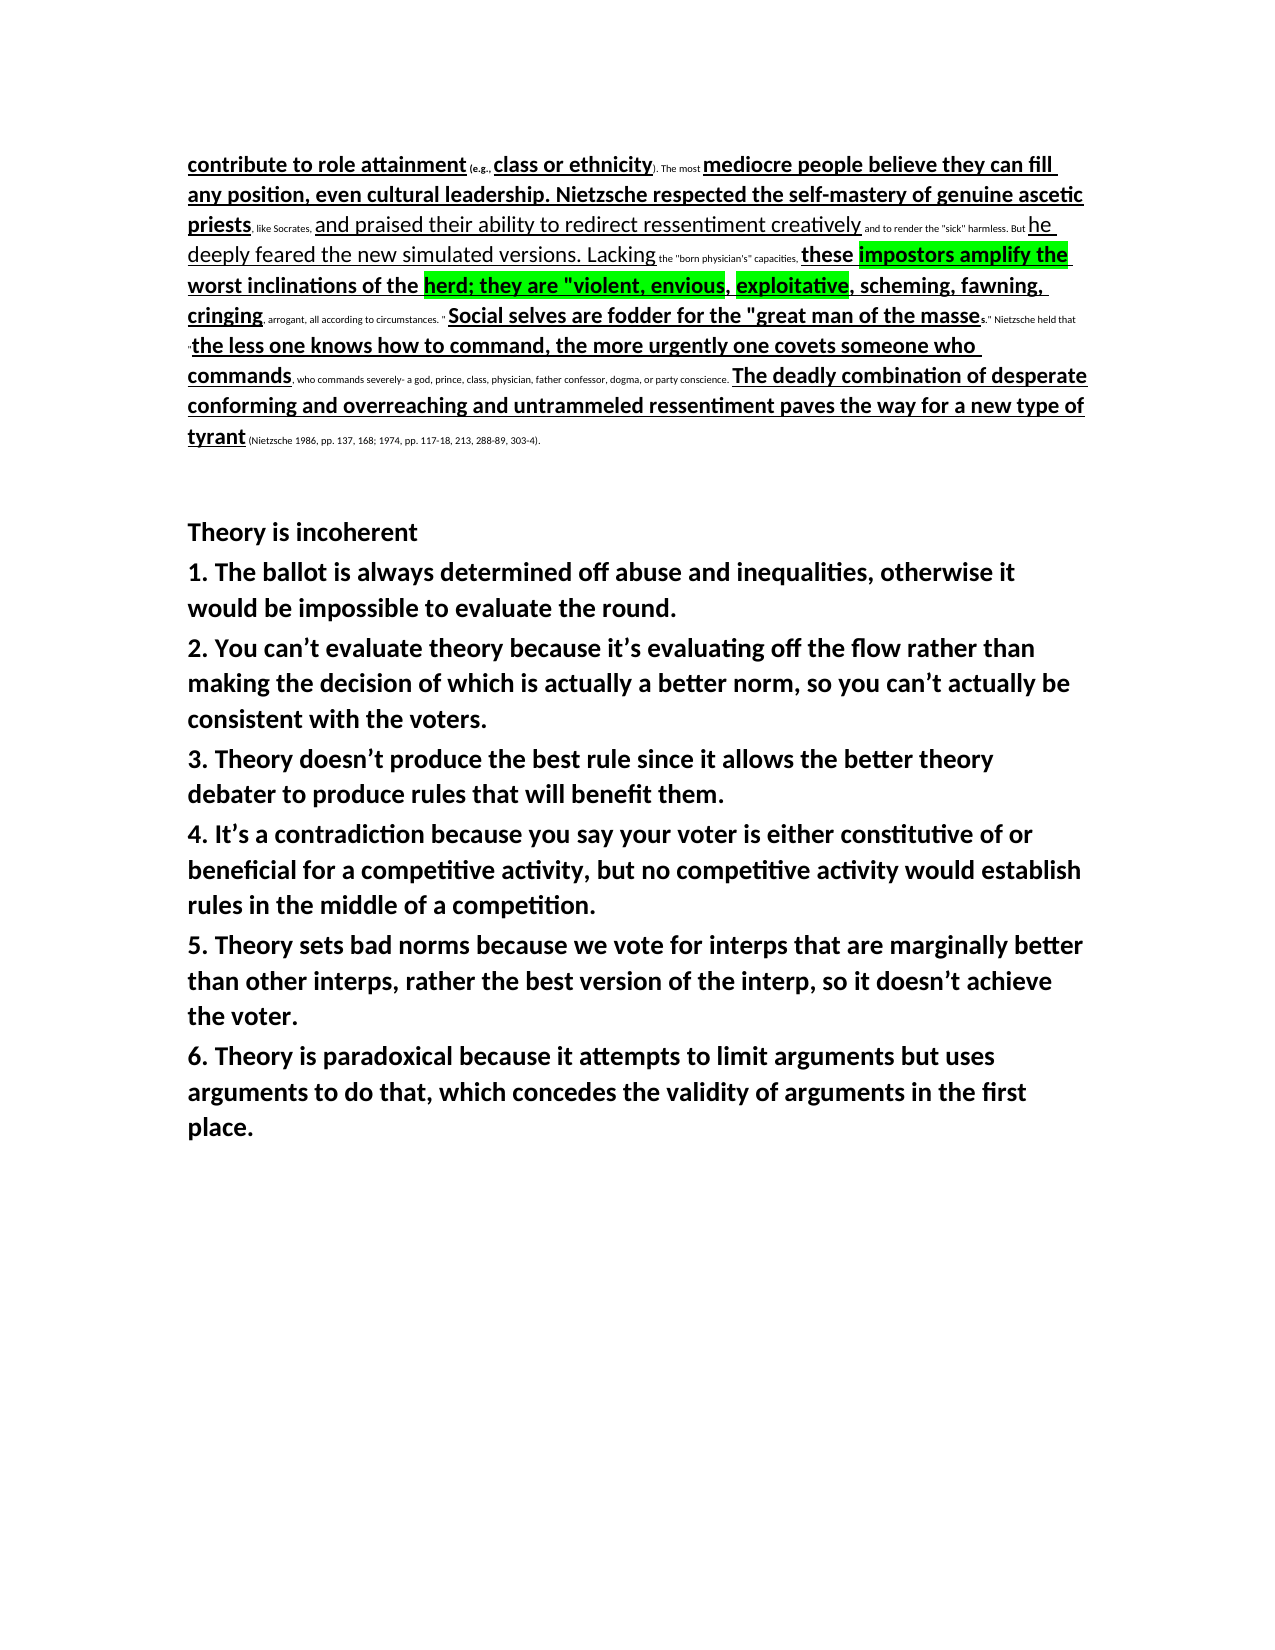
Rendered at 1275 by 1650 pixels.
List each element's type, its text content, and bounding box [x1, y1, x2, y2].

subtitle 2. You can’t evaluate theory because it’s evaluating off the flow rather than making the decision of which is actually a better norm, so you can’t actually be consistent with the voters. [187, 631, 1087, 735]
subtitle 1. The ballot is always determined off abuse and inequalities, otherwise it would be impossible to evaluate the round. [187, 555, 1087, 624]
subtitle 5. Theory sets bad norms because we vote for interps that are marginally better than other interps, rather the best version of the interp, so it doesn’t achieve the voter. [187, 928, 1087, 1033]
subtitle 3. Theory doesn’t produce the best rule since it allows the better theory debater to produce rules that will benefit them. [187, 742, 1087, 811]
subtitle 4. It’s a contradiction because you say your voter is either constitutive of or beneficial for a competitive activity, but no competitive activity would establish rules in the middle of a competition. [187, 817, 1087, 922]
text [187, 150, 1087, 450]
subtitle 6. Theory is paradoxical because it attempts to limit arguments but uses arguments to do that, which concedes the validity of arguments in the first place. [187, 1039, 1087, 1144]
subtitle Theory is incoherent [187, 516, 1087, 549]
